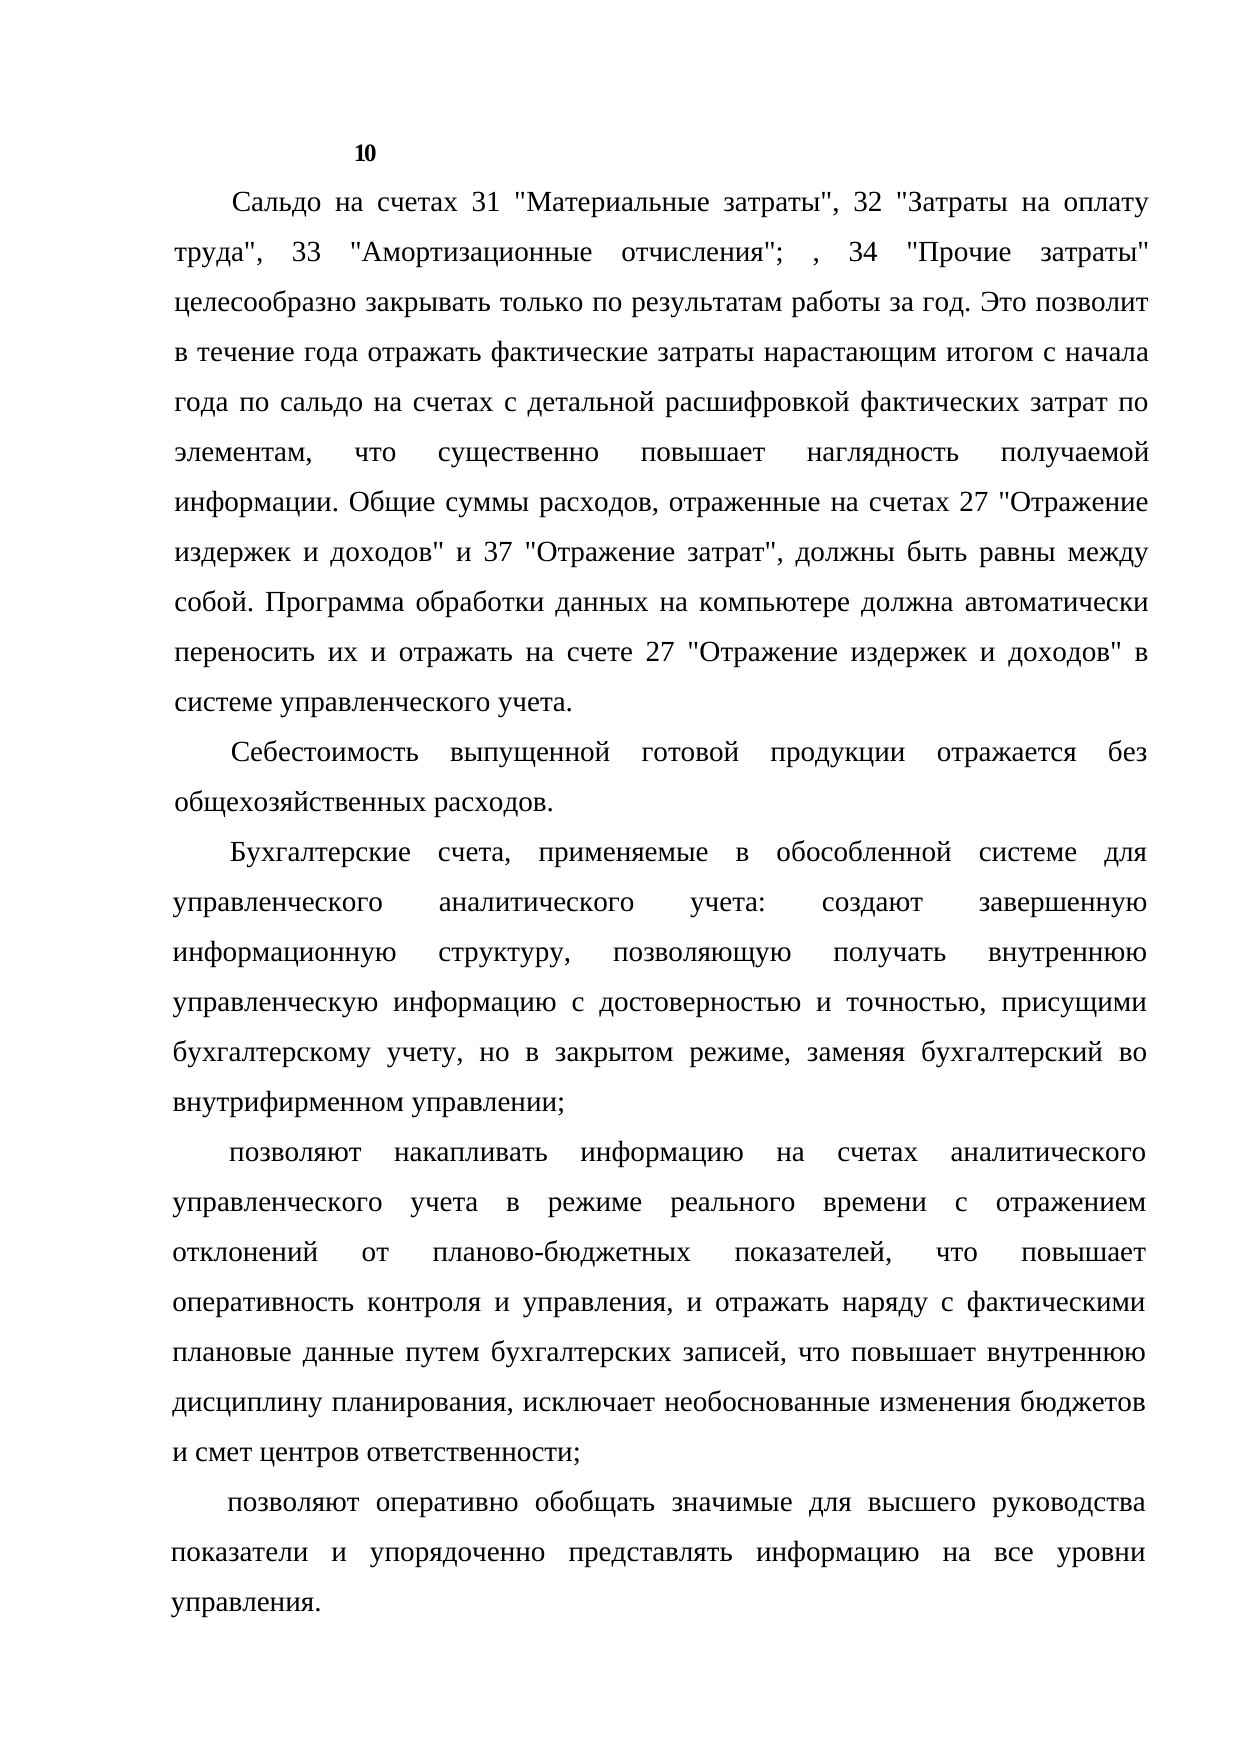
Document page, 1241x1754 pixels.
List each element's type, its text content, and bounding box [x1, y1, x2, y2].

text 10 [176, 121, 556, 171]
text Себестоимость выпущенной готовой продукции отражается без общехозяйственных расходов. [174, 721, 1148, 821]
text позволяют накапливать информацию на счетах аналитического управленческого учета в режиме реального времени с отражением отклонений от планово-бюджетных показателей, что повышает оперативность контроля и управления, и отражать наряду с фактическими плановые данные путем бухгалтерских записей, что повышает внутреннюю дисциплину планирования, исключает необоснованные изменения бюджетов и смет центров ответственности; [172, 1121, 1147, 1471]
text позволяют оперативно обобщать значимые для высшего руководства показатели и упорядоченно представлять информацию на все уровни управления. [171, 1471, 1147, 1621]
text Сальдо на счетах 31 "Материальные затраты", 32 "Затраты на оплату труда", 33 "Амортизационные отчисления"; , 34 "Прочие затраты" целесообразно закрывать только по результатам работы за год. Это позволит в течение года отражать фактические затраты нарастающим итогом с начала года по сальдо на счетах с детальной расшифровкой фактических затрат по элементам, что существенно повышает наглядность получаемой информации. Общие суммы расходов, отраженные на счетах 27 "Отражение издержек и доходов" и 37 "Отражение затрат", должны быть равны между собой. Программа обработки данных на компьютере должна автоматически переносить их и отражать на счете 27 "Отражение издержек и доходов" в системе управленческого учета. [174, 171, 1150, 721]
text Бухгалтерские счета, применяемые в обособленной системе для управленческого аналитического учета: создают завершенную информационную структуру, позволяющую получать внутреннюю управленческую информацию с достоверностью и точностью, присущими бухгалтерскому учету, но в закрытом режиме, заменяя бухгалтерский во внутрифирменном управлении; [172, 821, 1148, 1121]
